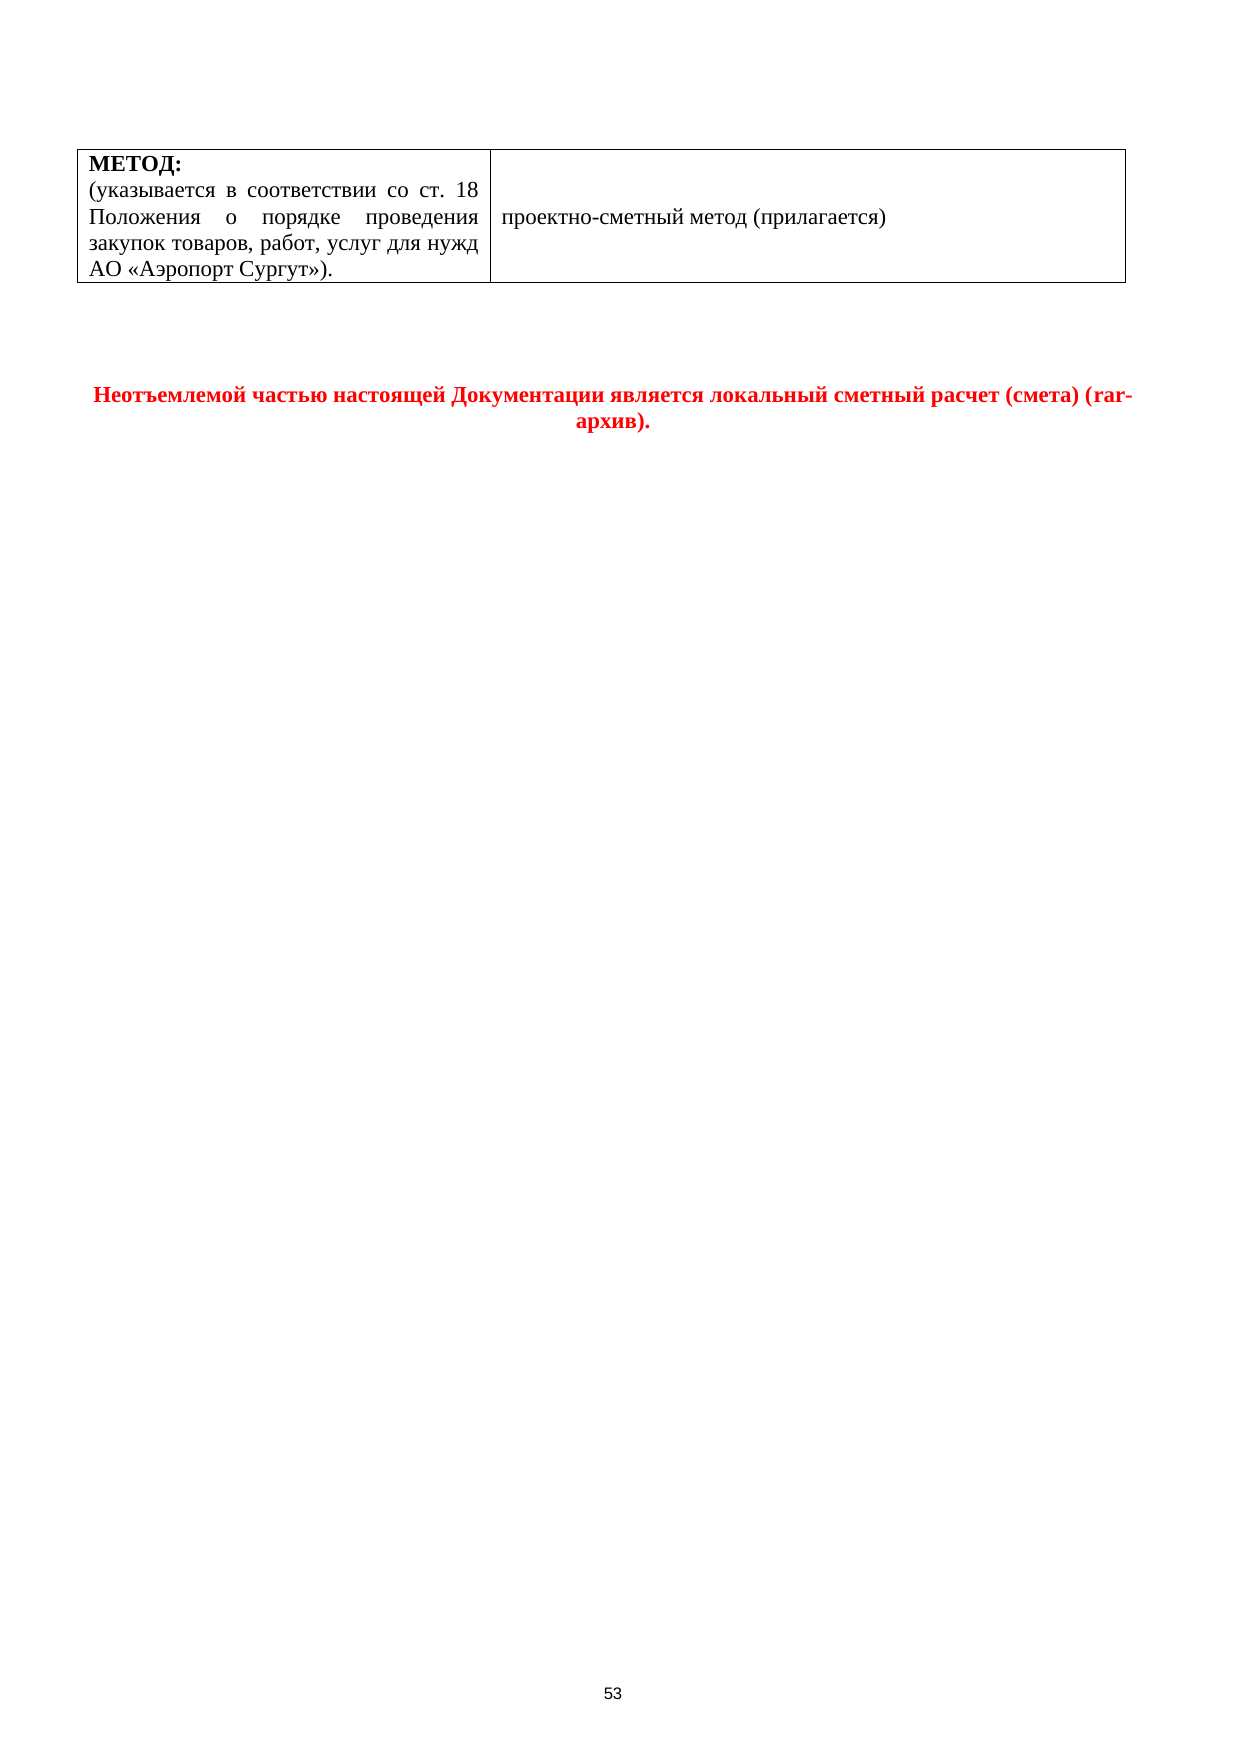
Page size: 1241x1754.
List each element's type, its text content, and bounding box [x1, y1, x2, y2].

text Неотъемлемой частью настоящей Документации является локальный сметный расчет (смета) (rar-архив). [89, 381, 1137, 433]
table_header проектно-сметный метод (прилагается) [491, 150, 1125, 282]
table_header МЕТОД: (указывается в соответствии со ст. 18 Положения о порядке проведения закупок товаров, работ, услуг для нужд АО «Аэропорт Сургут»). [78, 150, 490, 282]
